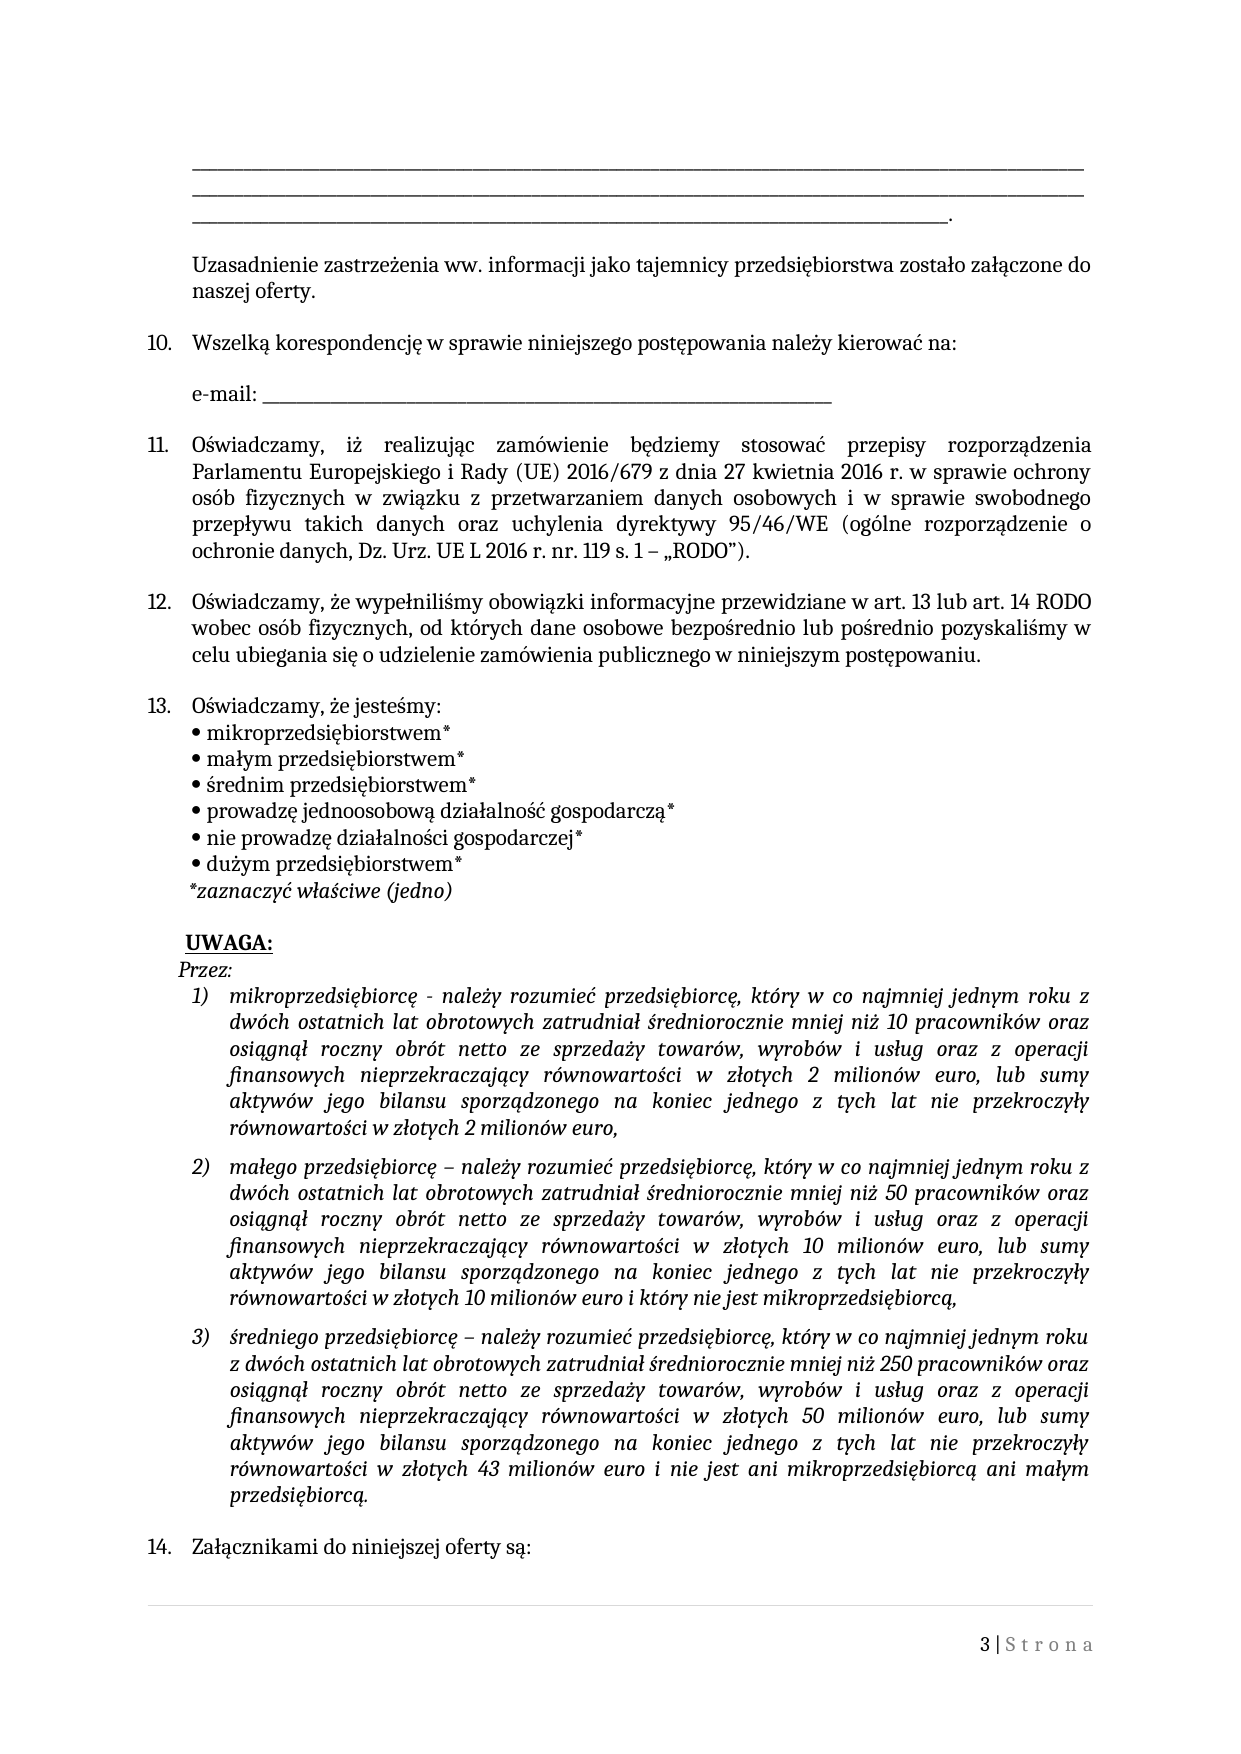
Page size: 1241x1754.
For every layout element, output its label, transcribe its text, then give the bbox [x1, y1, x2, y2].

text prowadzę jednoosobową działalność gospodarczą* [177, 798, 1093, 825]
list Wszelką korespondencję w sprawie niniejszego postępowania należy kierować na: [147, 329, 1093, 356]
text e-mail: ___________________________________________________________________ [192, 381, 1093, 407]
text mikroprzedsiębiorstwem* [177, 719, 1093, 746]
list Oświadczamy, że wypełniliśmy obowiązki informacyjne przewidziane w art. 13 lub art. 14 RODO wobec osób fizycznych, od których dane osobowe bezpośrednio lub pośrednio pozyskaliśmy w celu ubiegania się o udzielenie zamówienia publicznego w niniejszym postępowaniu. [148, 589, 1093, 668]
list mikroprzedsiębiorcę - należy rozumieć przedsiębiorcę, który w co najmniej jednym roku z dwóch ostatnich lat obrotowych zatrudniał średniorocznie mniej niż 10 pracowników oraz osiągnął roczny obrót netto ze sprzedaży towarów, wyrobów i usług oraz z operacji finansowych nieprzekraczający równowartości w złotych 2 milionów euro, lub sumy aktywów jego bilansu sporządzonego na koniec jednego z tych lat nie przekroczyły równowartości w złotych 2 milionów euro, [192, 983, 1093, 1141]
text średnim przedsiębiorstwem* [177, 772, 1093, 798]
text UWAGA: [185, 930, 1093, 956]
text małym przedsiębiorstwem* [177, 746, 1093, 772]
text Przez: [148, 956, 1093, 983]
list średniego przedsiębiorcę – należy rozumieć przedsiębiorcę, który w co najmniej jednym roku z dwóch ostatnich lat obrotowych zatrudniał średniorocznie mniej niż 250 pracowników oraz osiągnął roczny obrót netto ze sprzedaży towarów, wyrobów i usług oraz z operacji finansowych nieprzekraczający równowartości w złotych 50 milionów euro, lub sumy aktywów jego bilansu sporządzonego na koniec jednego z tych lat nie przekroczyły równowartości w złotych 43 milionów euro i nie jest ani mikroprzedsiębiorcą ani małym przedsiębiorcą. [192, 1324, 1093, 1508]
list małego przedsiębiorcę – należy rozumieć przedsiębiorcę, który w co najmniej jednym roku z dwóch ostatnich lat obrotowych zatrudniał średniorocznie mniej niż 50 pracowników oraz osiągnął roczny obrót netto ze sprzedaży towarów, wyrobów i usług oraz z operacji finansowych nieprzekraczający równowartości w złotych 10 milionów euro, lub sumy aktywów jego bilansu sporządzonego na koniec jednego z tych lat nie przekroczyły równowartości w złotych 10 milionów euro i który nie jest mikroprzedsiębiorcą, [192, 1153, 1093, 1312]
text *zaznaczyć właściwe (jedno) [148, 877, 1093, 904]
list Załącznikami do niniejszej oferty są: [148, 1533, 1093, 1560]
list Uzasadnienie zastrzeżenia ww. informacji jako tajemnicy przedsiębiorstwa zostało załączone do naszej oferty. [192, 252, 1093, 304]
text dużym przedsiębiorstwem* [177, 851, 1093, 877]
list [148, 148, 1093, 227]
text nie prowadzę działalności gospodarczej* [177, 825, 1093, 851]
list Oświadczamy, iż realizując zamówienie będziemy stosować przepisy rozporządzenia Parlamentu Europejskiego i Rady (UE) 2016/679 z dnia 27 kwietnia 2016 r. w sprawie ochrony osób fizycznych w związku z przetwarzaniem danych osobowych i w sprawie swobodnego przepływu takich danych oraz uchylenia dyrektywy 95/46/WE (ogólne rozporządzenie o ochronie danych, Dz. Urz. UE L 2016 r. nr. 119 s. 1 – „RODO”). [148, 432, 1093, 564]
list Oświadczamy, że jesteśmy: [148, 693, 1093, 719]
